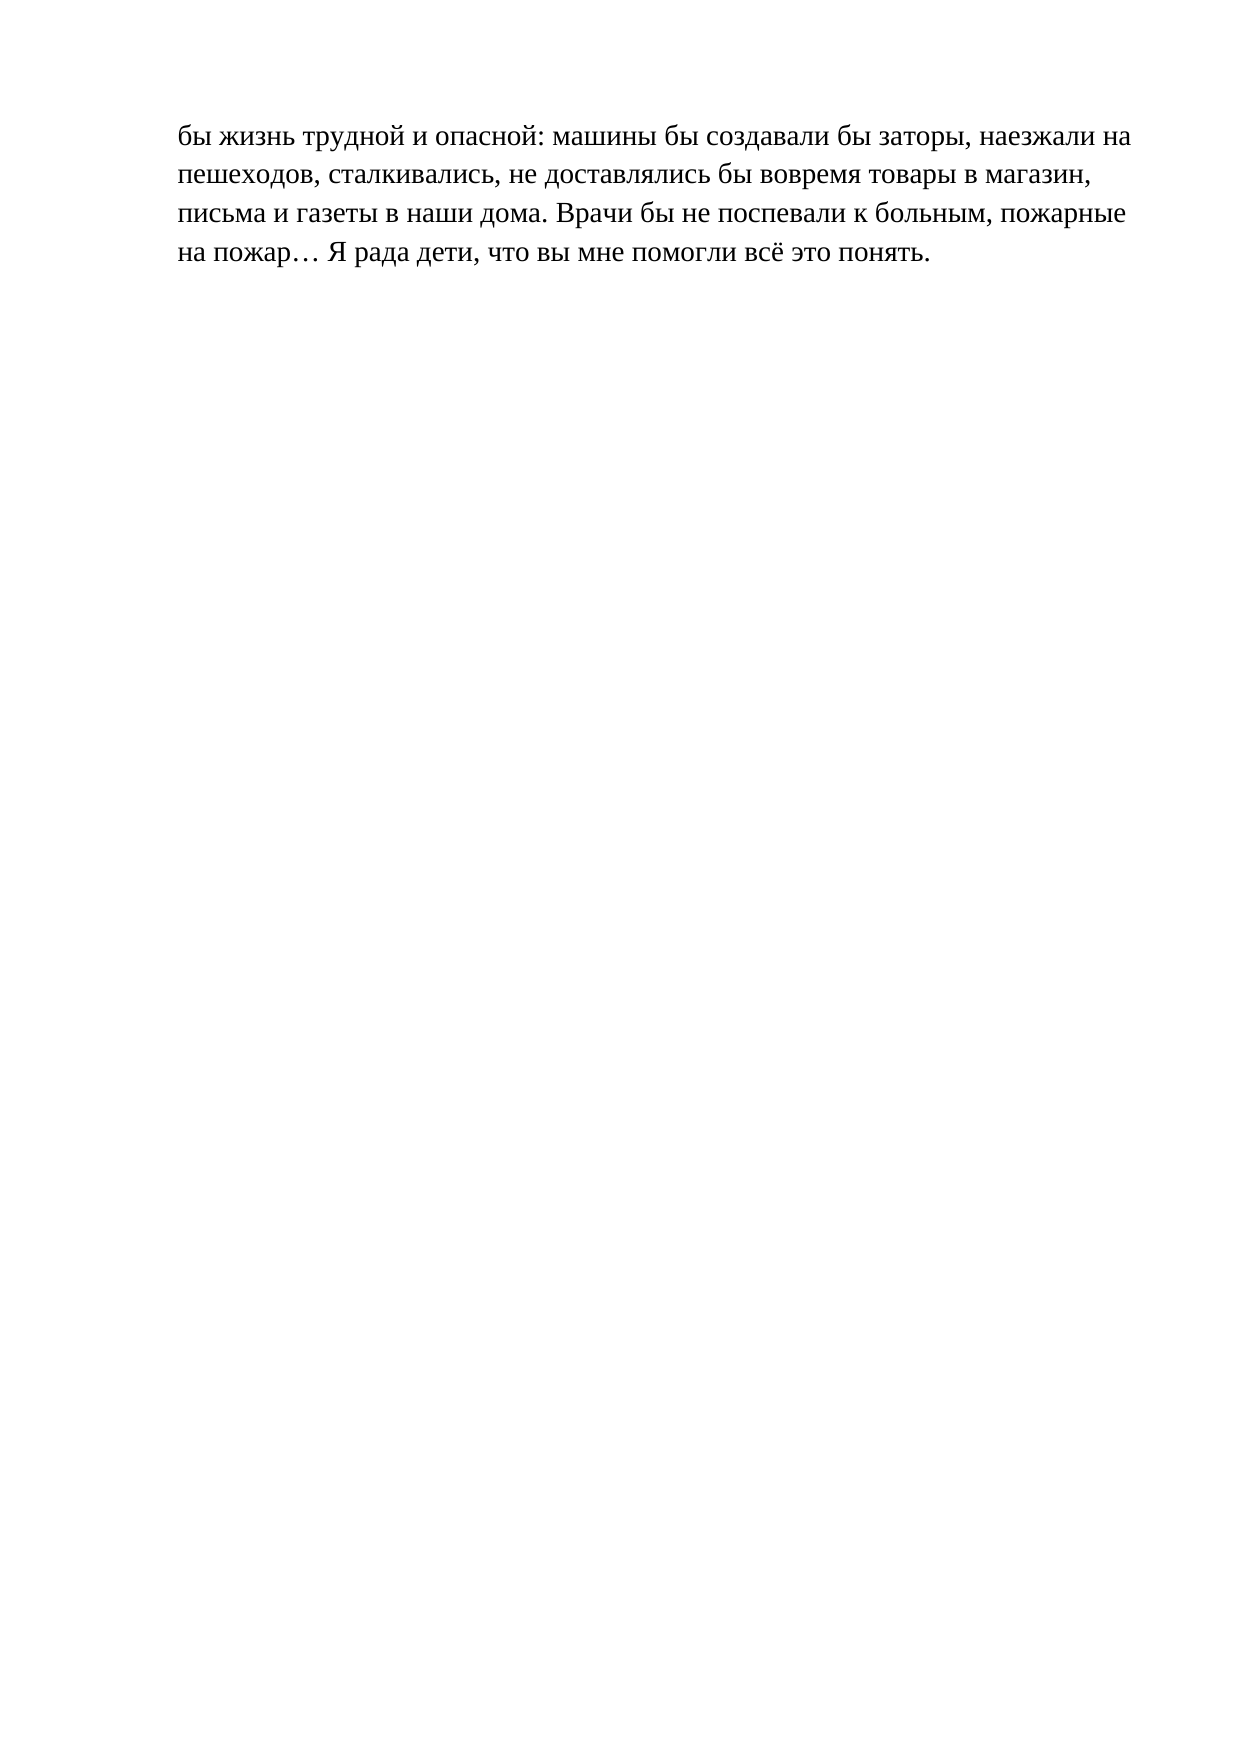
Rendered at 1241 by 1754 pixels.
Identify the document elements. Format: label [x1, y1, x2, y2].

text [177, 118, 1152, 267]
